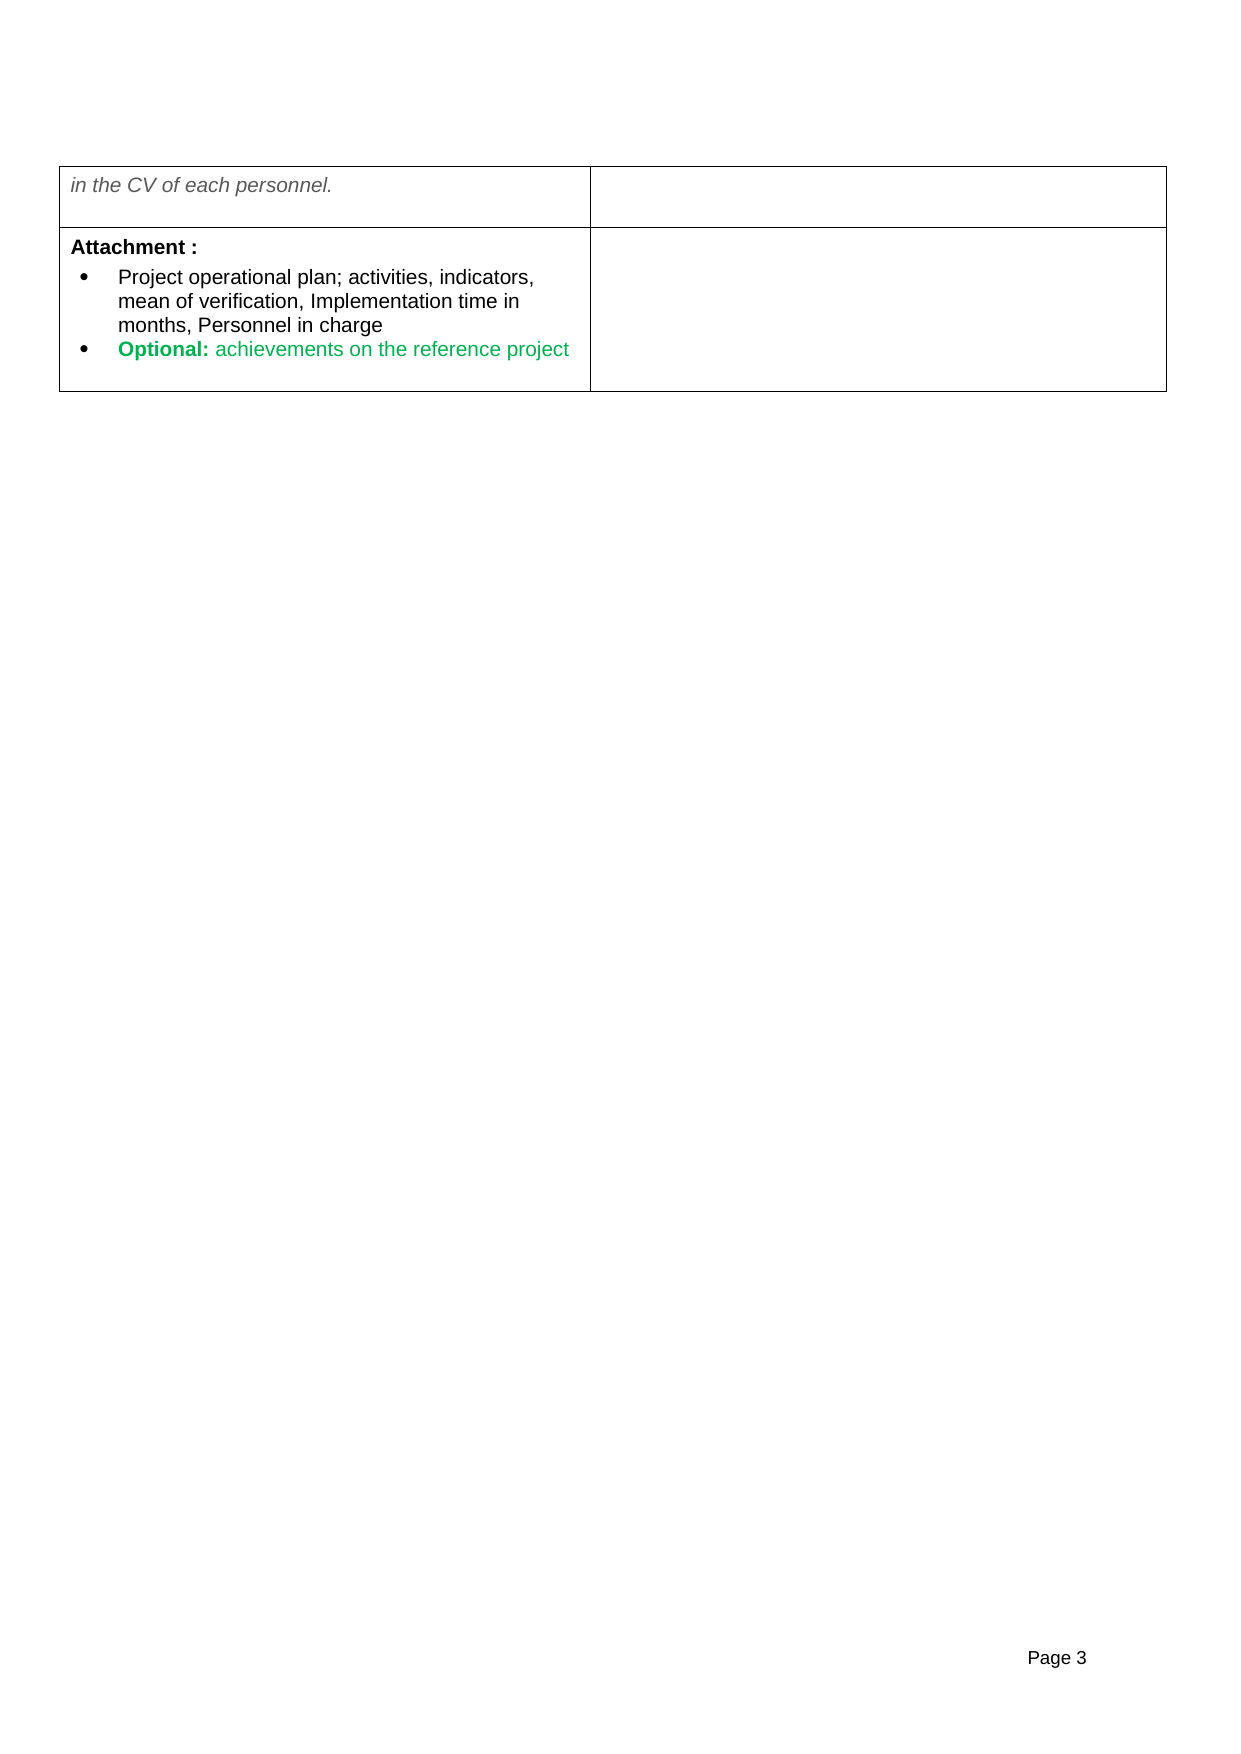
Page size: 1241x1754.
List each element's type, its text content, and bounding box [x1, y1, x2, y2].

table_cell Attachment : Project operational plan; activities, indicators, mean of verification, Implementation time in months, Personnel in charge Optional: achievements on the reference project [60, 228, 590, 391]
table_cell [60, 167, 590, 227]
table_cell [591, 228, 1166, 391]
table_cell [591, 167, 1166, 227]
